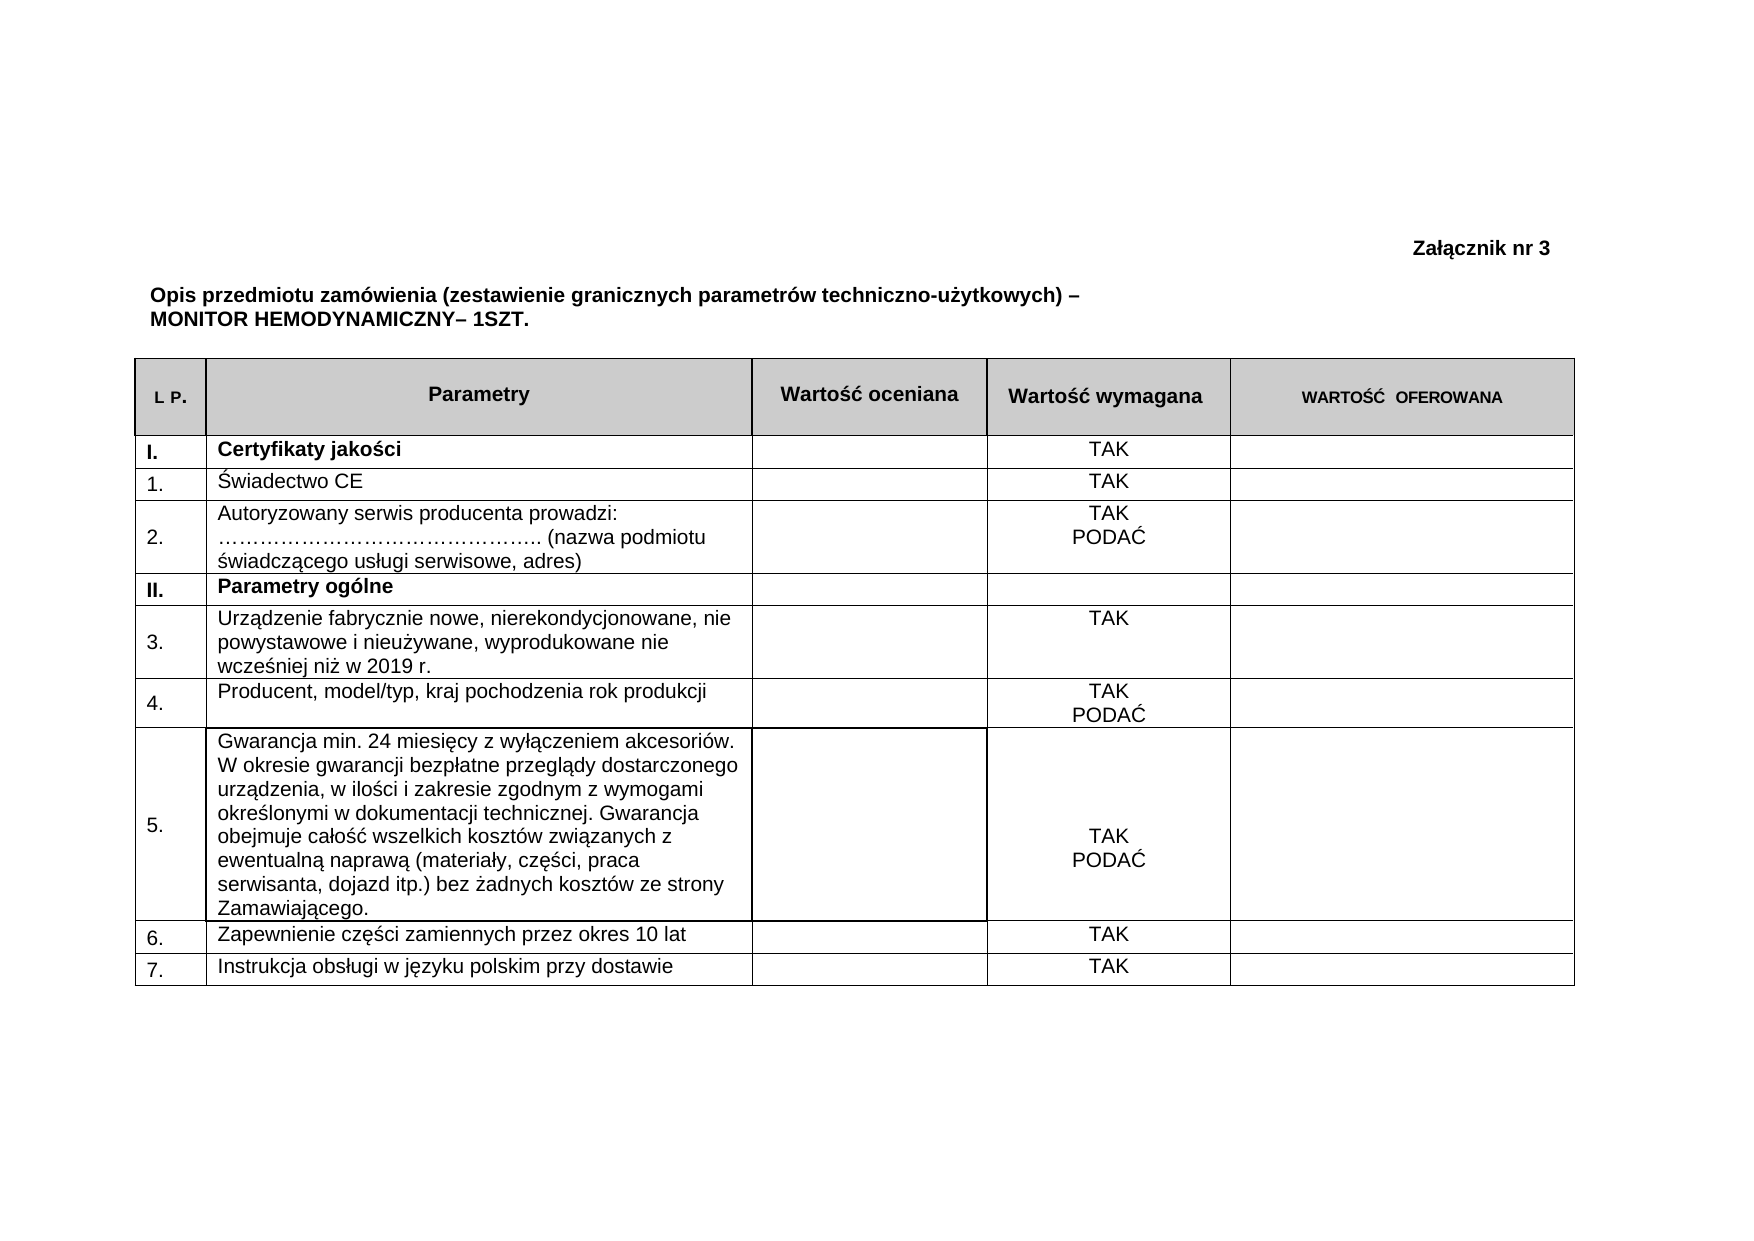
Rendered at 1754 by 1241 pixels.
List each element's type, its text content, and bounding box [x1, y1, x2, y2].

table_cell [753, 501, 987, 573]
table_cell [753, 436, 987, 468]
table_cell Instrukcja obsługi w języku polskim przy dostawie [207, 954, 752, 985]
table_cell TAK [988, 921, 1230, 953]
table_cell [136, 954, 206, 985]
table_cell [1231, 468, 1574, 500]
text MONITOR HEMODYNAMICZNY– 1SZT. [150, 307, 1604, 331]
table_header Wartość oceniana [753, 359, 986, 435]
table_cell I. [136, 436, 206, 468]
table_cell [753, 574, 987, 605]
table_cell TAK [988, 954, 1230, 985]
table_cell Urządzenie fabrycznie nowe, nierekondycjonowane, nie powystawowe i nieużywane, wyprodukowane nie wcześniej niż w 2019 r. [207, 606, 752, 678]
table_cell [1231, 953, 1574, 985]
table_cell [1231, 678, 1574, 727]
table_cell [136, 606, 206, 678]
table_header wartość oferowana [1231, 359, 1574, 435]
table_cell [1231, 605, 1574, 678]
table_cell TAK [988, 606, 1230, 678]
table_cell [753, 954, 987, 985]
table_cell [136, 501, 206, 573]
table_cell [1231, 573, 1574, 605]
table_header Parametry [207, 359, 751, 435]
table_cell [1231, 920, 1574, 953]
table_cell [753, 729, 986, 920]
table_header l p. [136, 359, 205, 435]
table_cell [1231, 500, 1574, 573]
table_cell TAK PODAĆ [988, 679, 1230, 727]
table_cell Producent, model/typ, kraj pochodzenia rok produkcji [207, 679, 752, 727]
table_cell [1231, 727, 1574, 920]
table_cell TAK PODAĆ [988, 501, 1230, 573]
table_cell [136, 921, 206, 953]
table_header Wartość wymagana [988, 359, 1230, 435]
table_cell Zapewnienie części zamiennych przez okres 10 lat [207, 922, 752, 953]
table_cell Parametry ogólne [207, 574, 752, 605]
table_cell [753, 469, 987, 500]
table_cell Gwarancja min. 24 miesięcy z wyłączeniem akcesoriów. W okresie gwarancji bezpłatne przeglądy dostarczonego urządzenia, w ilości i zakresie zgodnym z wymogami określonymi w dokumentacji technicznej. Gwarancja obejmuje całość wszelkich kosztów związanych z ewentualną naprawą (materiały, części, praca serwisanta, dojazd itp.) bez żadnych kosztów ze strony Zamawiającego. [207, 729, 751, 920]
text Załącznik nr 3 [150, 235, 1604, 259]
table_cell TAK [988, 469, 1230, 500]
table_cell Certyfikaty jakości [207, 436, 752, 468]
table_cell TAK [988, 436, 1230, 468]
table_cell Świadectwo CE [207, 469, 752, 500]
table_cell [136, 469, 206, 500]
table_cell TAK PODAĆ [988, 728, 1230, 920]
table_cell [1231, 435, 1574, 468]
table_cell Autoryzowany serwis producenta prowadzi: ……………………………………….. (nazwa podmiotu świadczącego usługi serwisowe, adres) [207, 501, 752, 573]
table_cell [136, 728, 205, 920]
table_cell [988, 574, 1230, 605]
table_cell [136, 679, 206, 727]
table_cell [753, 606, 987, 678]
table_cell [753, 922, 987, 953]
text Opis przedmiotu zamówienia (zestawienie granicznych parametrów techniczno-użytkowych) – [150, 283, 1604, 307]
table_cell II. [136, 574, 206, 605]
table_cell [753, 679, 987, 727]
